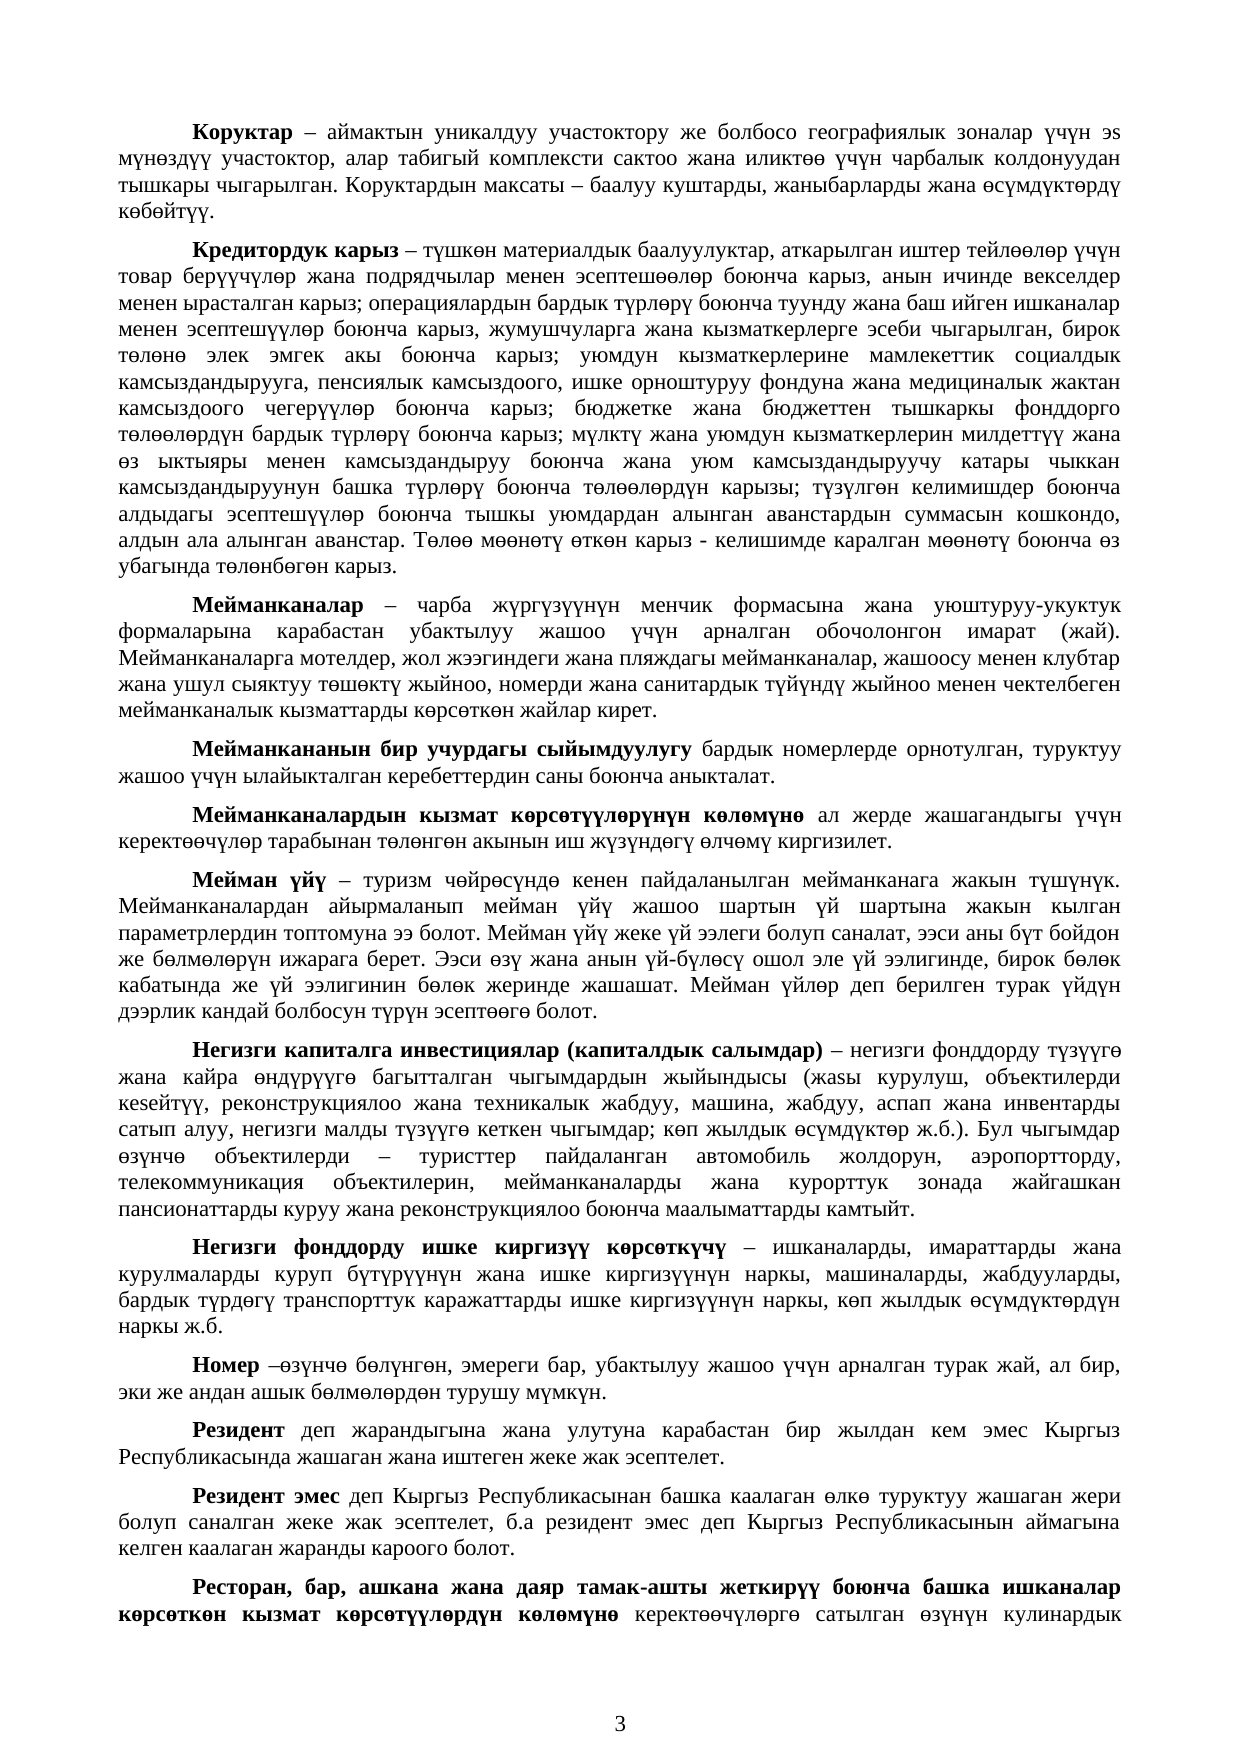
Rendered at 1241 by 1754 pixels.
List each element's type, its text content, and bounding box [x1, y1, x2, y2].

text Коруктар – аймактын уникалдуу участоктору же болбосо географиялык зоналар үчүн эѕ мүнөздүү участоктор, алар табигый комплексти сактоо жана иликтөө үчүн чарбалык колдонуудан тышкары чыгарылган. Коруктардын максаты – баалуу куштарды, жаныбарларды жана өсүмдүктөрдү көбөйтүү. [118, 118, 1122, 223]
text Мейман үйү – туризм чөйрөсүндө кенен пайдаланылган мейманканага жакын түшүнүк. Мейманканалардан айырмаланып мейман үйү жашоо шартын үй шартына жакын кылган параметрлердин топтомуна ээ болот. Мейман үйү жеке үй ээлеги болуп саналат, ээси аны бүт бойдон же бөлмөлөрүн ижарага берет. Ээси өзү жана анын үй-бүлөсү ошол эле үй ээлигинде, бирок бөлөк кабатында же үй ээлигинин бөлөк жеринде жашашат. Мейман үйлөр деп берилген турак үйдүн дээрлик кандай болбосун түрүн эсептөөгө болот. [118, 866, 1122, 1024]
text Негизги капиталга инвестициялар (капиталдык салымдар) – негизги фонддорду түзүүгө жана кайра өндүрүүгө багытталган чыгымдардын жыйындысы (жаѕы курулуш, объектилерди кеѕейтүү, реконструкциялоо жана техникалык жабдуу, машина, жабдуу, аспап жана инвентарды сатып алуу, негизги малды түзүүгө кеткен чыгымдар; көп жылдык өсүмдүктөр ж.б.). Бул чыгымдар өзүнчө объектилерди – туристтер пайдаланган автомобиль жолдорун, аэропортторду, телекоммуникация объектилерин, мейманканаларды жана курорттук зонада жайгашкан пансионаттарды куруу жана реконструкциялоо боюнча маалыматтарды камтыйт. [118, 1036, 1122, 1221]
text Мейманкананын бир учурдагы сыйымдуулугу бардык номерлерде орнотулган, туруктуу жашоо үчүн ылайыкталган керебеттердин саны боюнча аныкталат. [118, 735, 1122, 788]
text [118, 1573, 1122, 1626]
text Кредитордук карыз – түшкөн материалдык баалуулуктар, аткарылган иштер тейлөөлөр үчүн товар берүүчүлөр жана подрядчылар менен эсептешөөлөр боюнча карыз, анын ичинде векселдер менен ырасталган карыз; операциялардын бардык түрлөрү боюнча туунду жана баш ийген ишканалар менен эсептешүүлөр боюнча карыз, жумушчуларга жана кызматкерлерге эсеби чыгарылган, бирок төлөнө элек эмгек акы боюнча карыз; уюмдун кызматкерлерине мамлекеттик социалдык камсыздандырууга, пенсиялык камсыздоого, ишке орноштуруу фондуна жана медициналык жактан камсыздоого чегерүүлөр боюнча карыз; бюджетке жана бюджеттен тышкаркы фонддорго төлөөлөрдүн бардык түрлөрү боюнча карыз; мүлктү жана уюмдун кызматкерлерин милдеттүү жана өз ыктыяры менен камсыздандыруу боюнча жана уюм камсыздандыруучу катары чыккан камсыздандыруунун башка түрлөрү боюнча төлөөлөрдүн карызы; түзүлгөн келимишдер боюнча алдыдагы эсептешүүлөр боюнча тышкы уюмдардан алынган аванстардын суммасын кошкондо, алдын ала алынган аванстар. Төлөө мөөнөтү өткөн карыз - келишимде каралган мөөнөтү боюнча өз убагында төлөнбөгөн карыз. [118, 236, 1122, 579]
text Номер –өзүнчө бөлүнгөн, эмереги бар, убактылуу жашоо үчүн арналган турак жай, ал бир, эки же андан ашык бөлмөлөрдөн турушу мүмкүн. [118, 1351, 1122, 1404]
text Резидент эмес деп Кыргыз Республикасынан башка каалаган өлкө туруктуу жашаган жери болуп саналган жеке жак эсептелет, б.а резидент эмес деп Кыргыз Республикасынын аймагына келген каалаган жаранды кароого болот. [118, 1482, 1122, 1561]
text Резидент деп жарандыгына жана улутуна карабастан бир жылдан кем эмес Кыргыз Республикасында жашаган жана иштеген жеке жак эсептелет. [118, 1417, 1122, 1469]
text Мейманканалардын кызмат көрсөтүүлөрүнүн көлөмүнө ал жерде жашагандыгы үчүн керектөөчүлөр тарабынан төлөнгөн акынын иш жүзүндөгү өлчөмү киргизилет. [118, 801, 1122, 853]
text Мейманканалар – чарба жүргүзүүнүн менчик формасына жана уюштуруу-укуктук формаларына карабастан убактылуу жашоо үчүн арналган обочолонгон имарат (жай). Мейманканаларга мотелдер, жол жээгиндеги жана пляждагы мейманканалар, жашоосу менен клубтар жана ушул сыяктуу төшөктү жыйноо, номерди жана санитардык түйүндү жыйноо менен чектелбеген мейманканалык кызматтарды көрсөткөн жайлар кирет. [118, 591, 1122, 723]
text Негизги фонддорду ишке киргизүү көрсөткүчү – ишканаларды, имараттарды жана курулмаларды куруп бүтүрүүнүн жана ишке киргизүүнүн наркы, машиналарды, жабдууларды, бардык түрдөгү транспорттук каражаттарды ишке киргизүүнүн наркы, көп жылдык өсүмдүктөрдүн наркы ж.б. [118, 1233, 1122, 1339]
